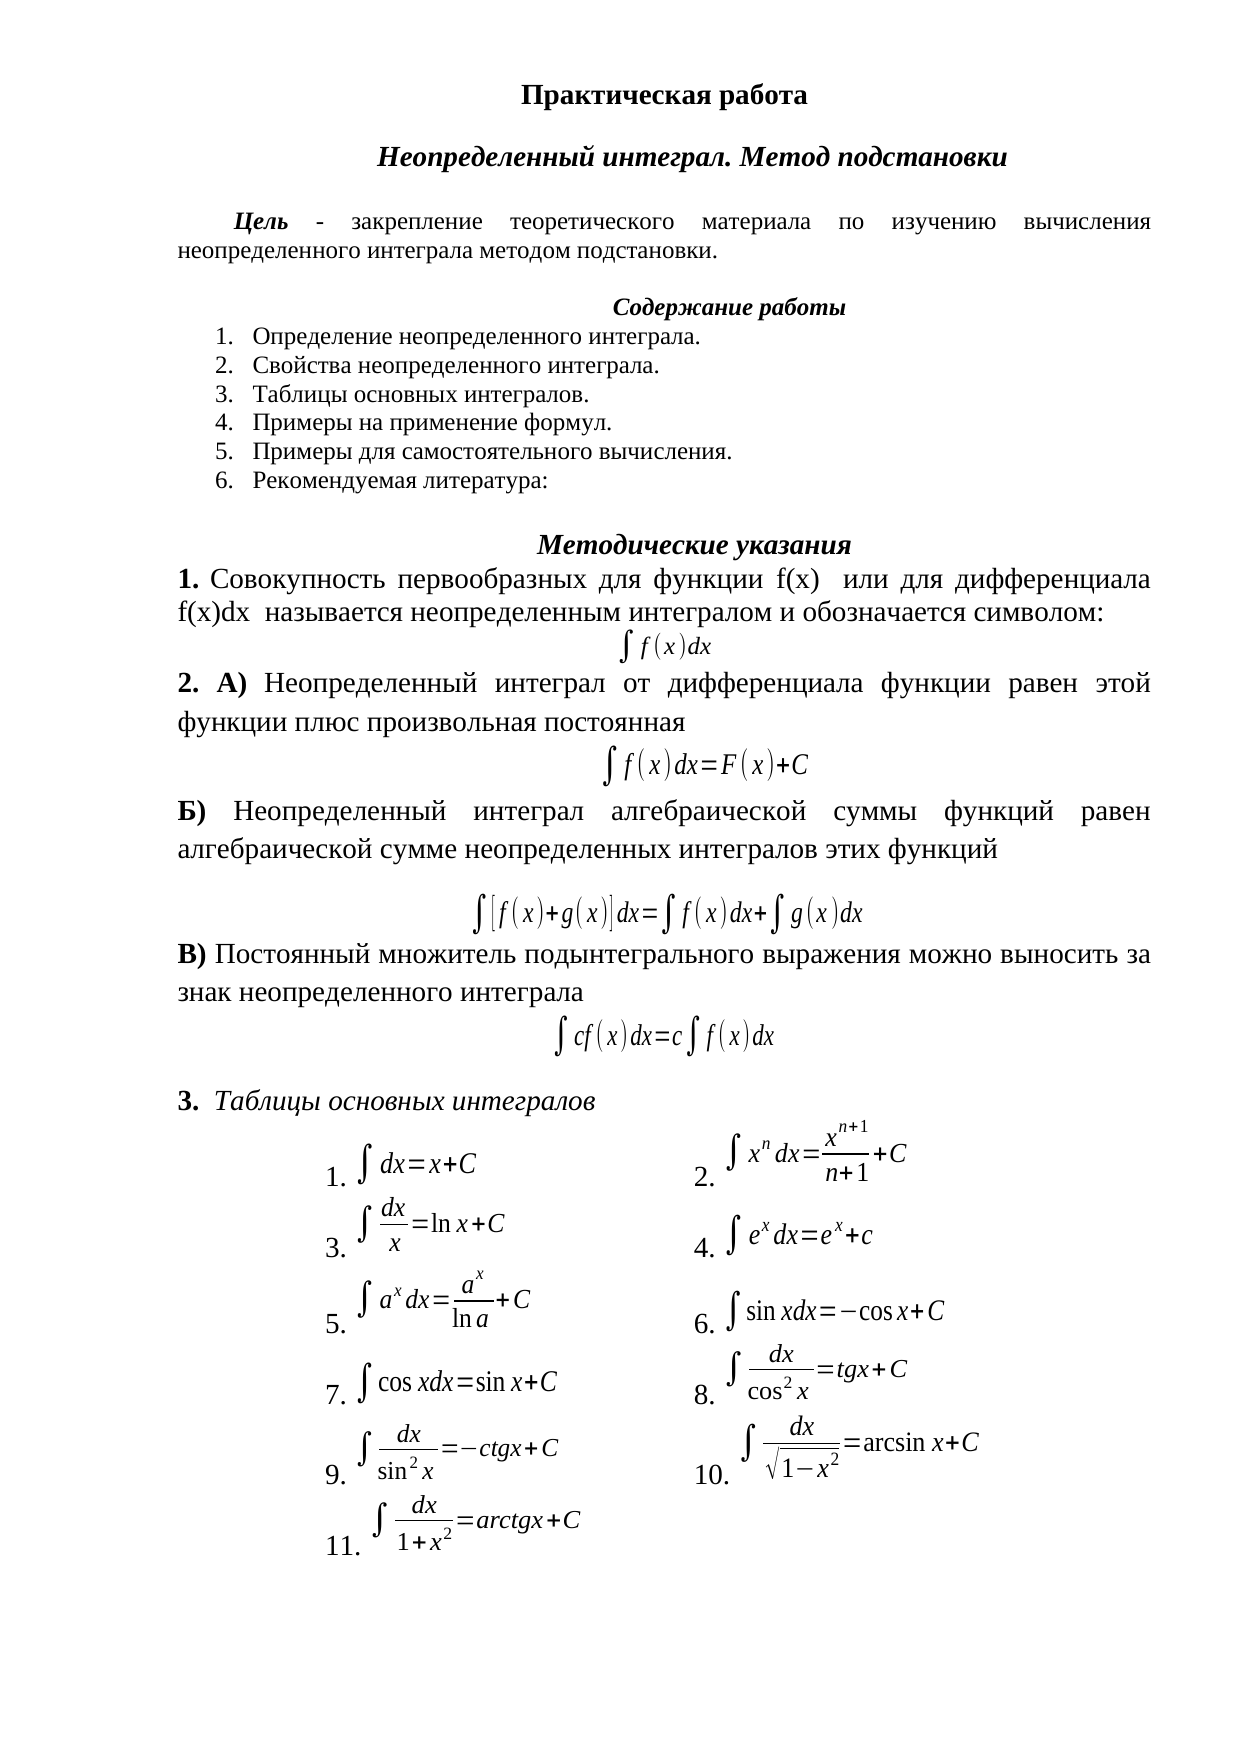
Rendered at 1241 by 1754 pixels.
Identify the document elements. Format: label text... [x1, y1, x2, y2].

list Таблицы основных интегралов. [215, 379, 1152, 407]
text 3. 4. [177, 1193, 1152, 1264]
text 5. 6. [177, 1264, 1152, 1339]
text 2. А) Неопределенный интеграл от дифференциала функции равен этой функции плюс произвольная постоянная [177, 665, 1152, 737]
text 7. 8. [177, 1339, 1152, 1411]
text Б) Неопределенный интеграл алгебраической суммы функций равен алгебраической сумме неопределенных интегралов этих функций [177, 793, 1152, 865]
subtitle Содержание работы [251, 292, 1152, 321]
subtitle Методические указания [215, 527, 1152, 561]
text Цель - закрепление теоретического материала по изучению вычисления неопределенного интеграла методом подстановки. [177, 206, 1152, 264]
list Определение неопределенного интеграла. [215, 321, 1152, 350]
text 1. Совокупность первообразных для функции f(x) или для дифференциала f(x)dx называется неопределенным интегралом и обозначается символом: [177, 561, 1152, 628]
text 3. Таблицы основных интегралов [177, 1083, 1152, 1117]
text B) Постоянный множитель подынтегрального выражения можно выносить за знак неопределенного интеграла [177, 936, 1152, 1008]
text 11. [177, 1491, 1152, 1562]
text Неопределенный интеграл. Метод подстановки [177, 139, 1152, 173]
text 9. 10. [177, 1411, 1152, 1491]
list Свойства неопределенного интеграла. [215, 350, 1152, 379]
subtitle Практическая работа [177, 77, 1152, 110]
text 1. 2. [251, 1117, 1152, 1193]
list Примеры на применение формул. [215, 407, 1152, 436]
list Примеры для самостоятельного вычисления. [215, 436, 1152, 465]
list Рекомендуемая литература: [215, 465, 1152, 494]
